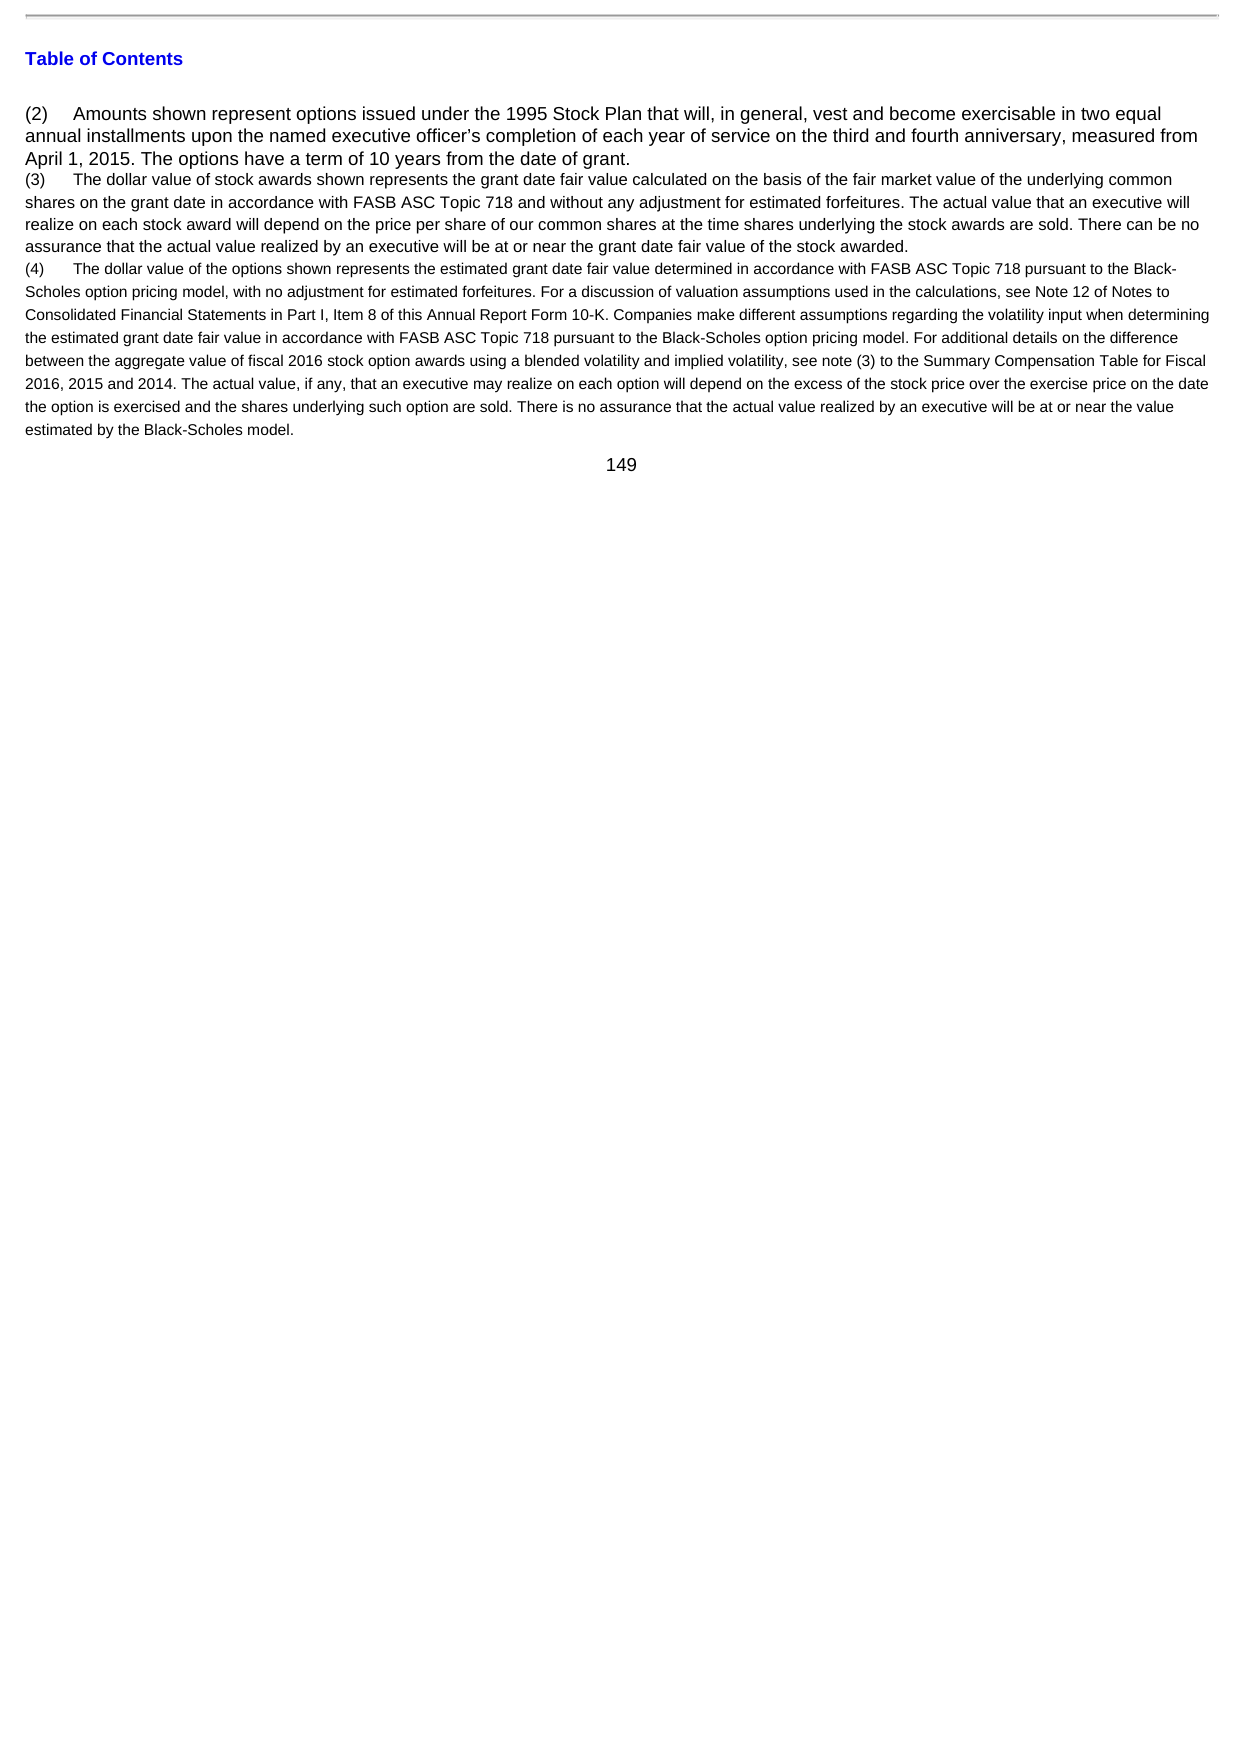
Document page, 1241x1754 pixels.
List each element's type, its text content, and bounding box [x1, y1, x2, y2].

text 149 [25, 454, 1217, 475]
list Amounts shown represent options issued under the 1995 Stock Plan that will, in general, vest and become exercisable in two equal annual installments upon the named executive officer’s completion of each year of service on the third and fourth anniversary, measured from April 1, 2015. The options have a term of 10 years from the date of grant. [25, 102, 1215, 169]
text Table of Contents [25, 48, 1215, 69]
list The dollar value of the options shown represents the estimated grant date fair value determined in accordance with FASB ASC Topic 718 pursuant to the Black-Scholes option pricing model, with no adjustment for estimated forfeitures. For a discussion of valuation assumptions used in the calculations, see Note 12 of Notes to Consolidated Financial Statements in Part I, Item 8 of this Annual Report Form 10-K. Companies make different assumptions regarding the volatility input when determining the estimated grant date fair value in accordance with FASB ASC Topic 718 pursuant to the Black-Scholes option pricing model. For additional details on the difference between the aggregate value of fiscal 2016 stock option awards using a blended volatility and implied volatility, see note (3) to the Summary Compensation Table for Fiscal 2016, 2015 and 2014. The actual value, if any, that an executive may realize on each option will depend on the excess of the stock price over the exercise price on the date the option is exercised and the shares underlying such option are sold. There is no assurance that the actual value realized by an executive will be at or near the value estimated by the Black-Scholes model. [25, 260, 1215, 439]
list The dollar value of stock awards shown represents the grant date fair value calculated on the basis of the fair market value of the underlying common shares on the grant date in accordance with FASB ASC Topic 718 and without any adjustment for estimated forfeitures. The actual value that an executive will realize on each stock award will depend on the price per share of our common shares at the time shares underlying the stock awards are sold. There can be no assurance that the actual value realized by an executive will be at or near the grant date fair value of the stock awarded. [25, 170, 1215, 256]
picture [23, 14, 1220, 21]
